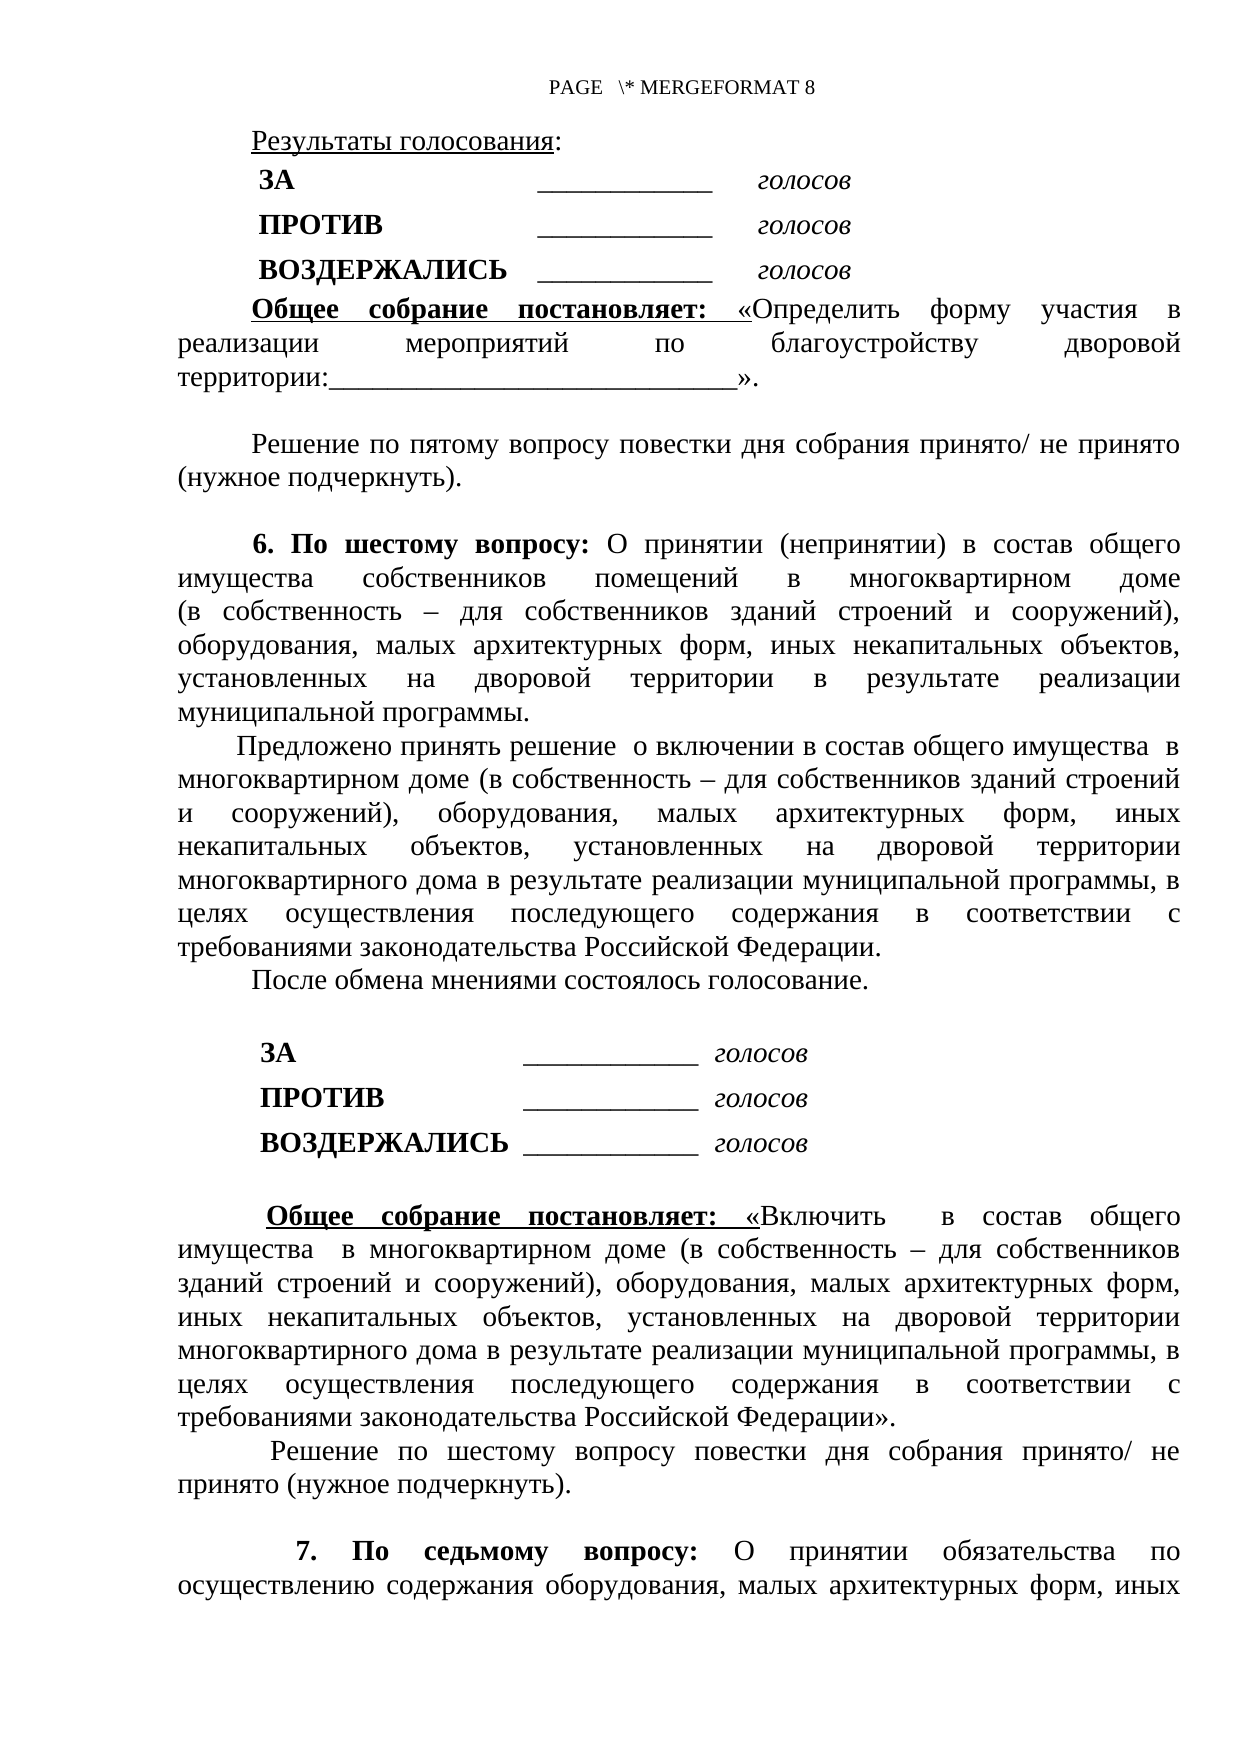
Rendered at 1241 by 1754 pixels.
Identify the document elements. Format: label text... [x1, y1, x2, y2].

table_cell ВОЗДЕРЖАЛИСЬ [253, 247, 531, 292]
table_cell ____________ [518, 1075, 709, 1119]
text Результаты голосования: [177, 123, 1181, 157]
table_cell ____________ [531, 247, 752, 292]
table_cell ВОЗДЕРЖАЛИСЬ [254, 1120, 517, 1198]
table_cell ____________ [518, 1120, 709, 1198]
table_header голосов [752, 157, 913, 202]
text Общее собрание постановляет: «Включить в состав общего имущества в многоквартирном доме (в собственность – для собственников зданий строений и сооружений), оборудования, малых архитектурных форм, иных некапитальных объектов, установленных на дворовой территории многоквартирного дома в результате реализации муниципальной программы, в целях осуществления последующего содержания в соответствии с требованиями законодательства Российской Федерации». [177, 1198, 1181, 1433]
text 6. По шестому вопросу: О принятии (непринятии) в состав общего имущества собственников помещений в многоквартирном доме (в собственность – для собственников зданий строений и сооружений), оборудования, малых архитектурных форм, иных некапитальных объектов, установленных на дворовой территории в результате реализации муниципальной программы. [177, 526, 1181, 728]
table_cell голосов [752, 247, 913, 292]
table_header ____________ [518, 1030, 709, 1074]
text Решение по шестому вопросу повестки дня собрания принято/ не принято (нужное подчеркнуть). [177, 1433, 1181, 1500]
table_cell ____________ [531, 202, 752, 247]
table_cell голосов [709, 1120, 870, 1198]
table_cell ПРОТИВ [253, 202, 531, 247]
text Общее собрание постановляет: «Определить форму участия в реализации мероприятий по благоустройству дворовой территории:____________________________». [177, 292, 1181, 392]
table_cell голосов [709, 1075, 870, 1119]
text Решение по пятому вопросу повестки дня собрания принято/ не принято (нужное подчеркнуть). [177, 426, 1181, 493]
text После обмена мнениями состоялось голосование. [177, 962, 1181, 996]
table_header голосов [709, 1030, 870, 1074]
table_header ЗА [253, 157, 531, 202]
table_cell голосов [752, 202, 913, 247]
table_header ____________ [531, 157, 752, 202]
text Предложено принять решение о включении в состав общего имущества в многоквартирном доме (в собственность – для собственников зданий строений и сооружений), оборудования, малых архитектурных форм, иных некапитальных объектов, установленных на дворовой территории многоквартирного дома в результате реализации муниципальной программы, в целях осуществления последующего содержания в соответствии с требованиями законодательства Российской Федерации. [177, 728, 1181, 962]
table_header ЗА [254, 1030, 517, 1074]
table_cell ПРОТИВ [254, 1075, 517, 1119]
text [177, 1533, 1181, 1601]
